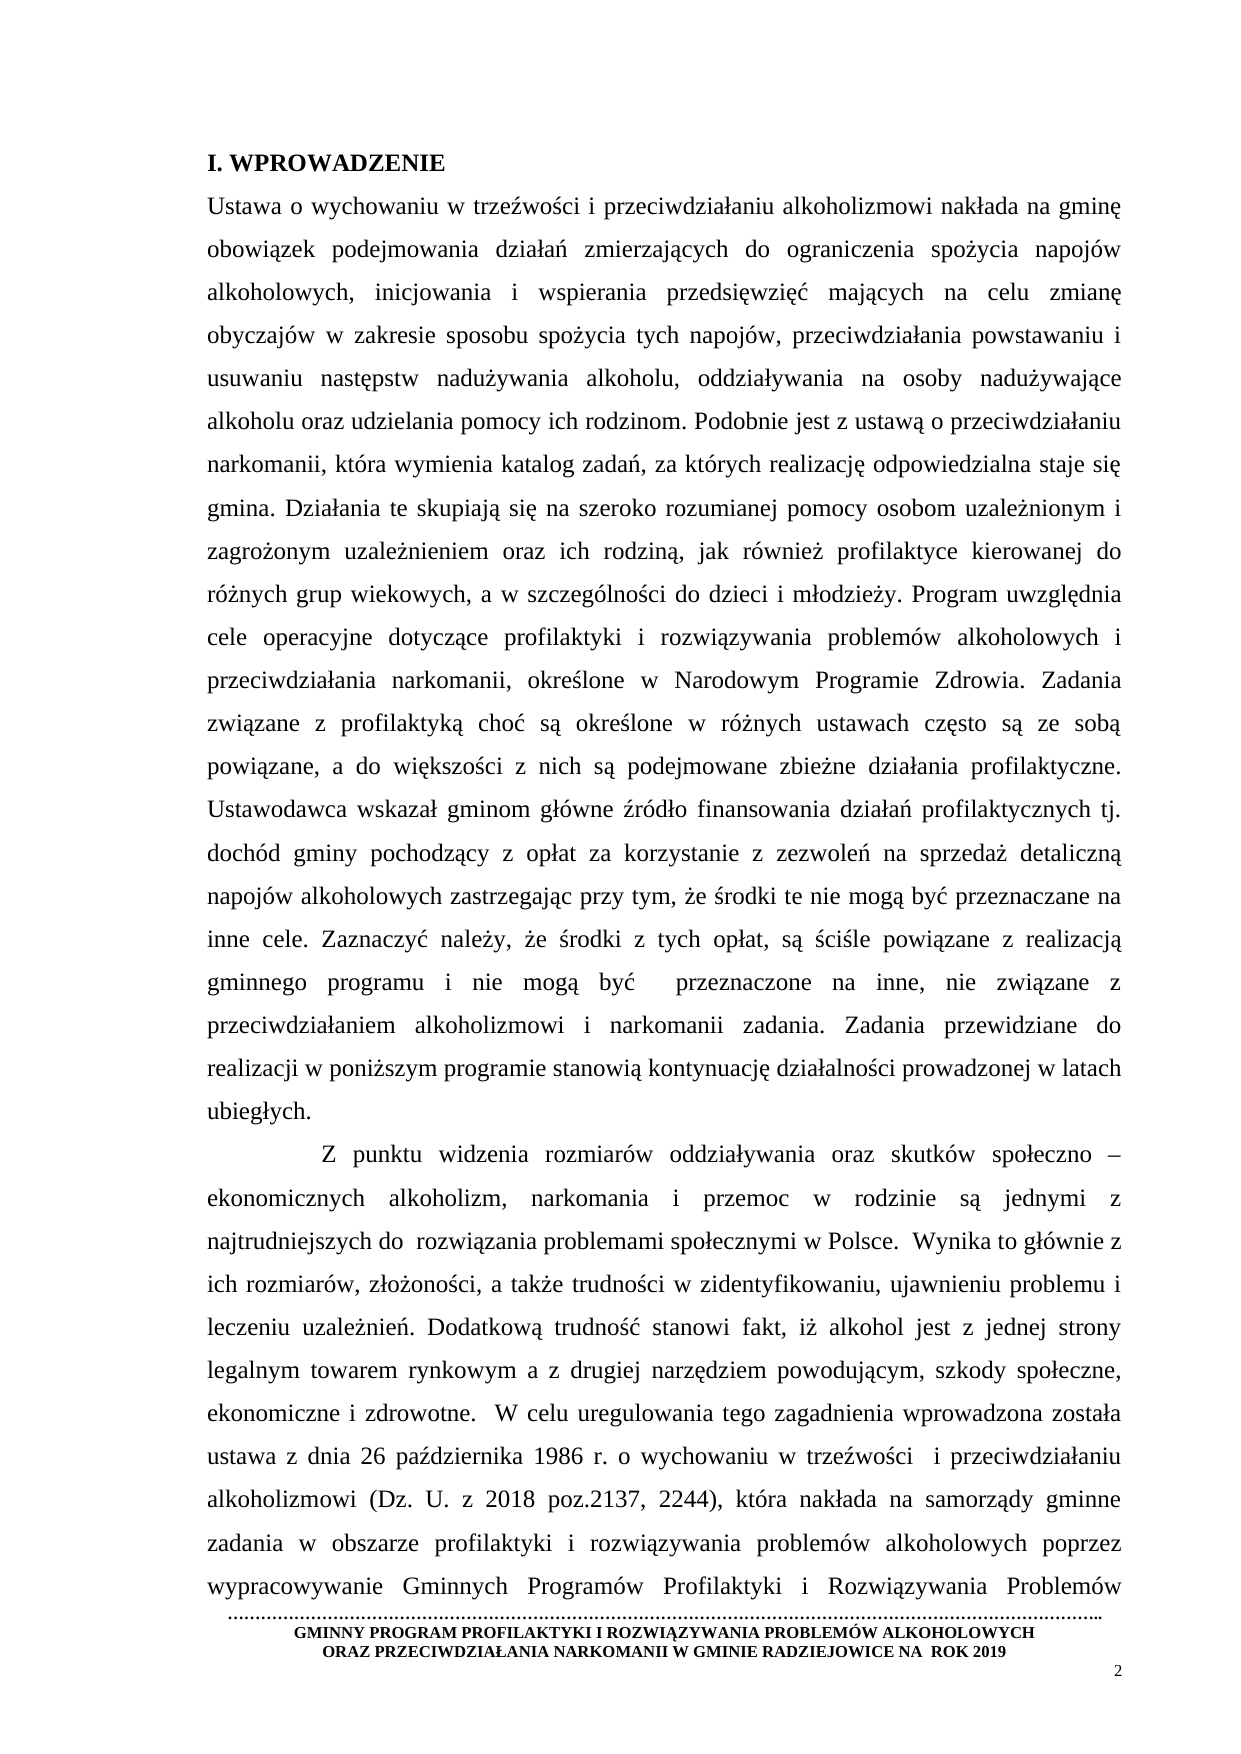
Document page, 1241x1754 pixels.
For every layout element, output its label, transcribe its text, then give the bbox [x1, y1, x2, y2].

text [207, 1139, 1122, 1599]
text I. WPROWADZENIE [207, 148, 1122, 176]
text Ustawa o wychowaniu w trzeźwości i przeciwdziałaniu alkoholizmowi nakłada na gminę obowiązek podejmowania działań zmierzających do ograniczenia spożycia napojów alkoholowych, inicjowania i wspierania przedsięwzięć mających na celu zmianę obyczajów w zakresie sposobu spożycia tych napojów, przeciwdziałania powstawaniu i usuwaniu następstw nadużywania alkoholu, oddziaływania na osoby nadużywające alkoholu oraz udzielania pomocy ich rodzinom. Podobnie jest z ustawą o przeciwdziałaniu narkomanii, która wymienia katalog zadań, za których realizację odpowiedzialna staje się gmina. Działania te skupiają się na szeroko rozumianej pomocy osobom uzależnionym i zagrożonym uzależnieniem oraz ich rodziną, jak również profilaktyce kierowanej do różnych grup wiekowych, a w szczególności do dzieci i młodzieży. Program uwzględnia cele operacyjne dotyczące profilaktyki i rozwiązywania problemów alkoholowych i przeciwdziałania narkomanii, określone w Narodowym Programie Zdrowia. Zadania związane z profilaktyką choć są określone w różnych ustawach często są ze sobą powiązane, a do większości z nich są podejmowane zbieżne działania profilaktyczne. Ustawodawca wskazał gminom główne źródło finansowania działań profilaktycznych tj. dochód gminy pochodzący z opłat za korzystanie z zezwoleń na sprzedaż detaliczną napojów alkoholowych zastrzegając przy tym, że środki te nie mogą być przeznaczane na inne cele. Zaznaczyć należy, że środki z tych opłat, są ściśle powiązane z realizacją gminnego programu i nie mogą być przeznaczone na inne, nie związane z przeciwdziałaniem alkoholizmowi i narkomanii zadania. Zadania przewidziane do realizacji w poniższym programie stanowią kontynuację działalności prowadzonej w latach ubiegłych. [207, 191, 1122, 1125]
